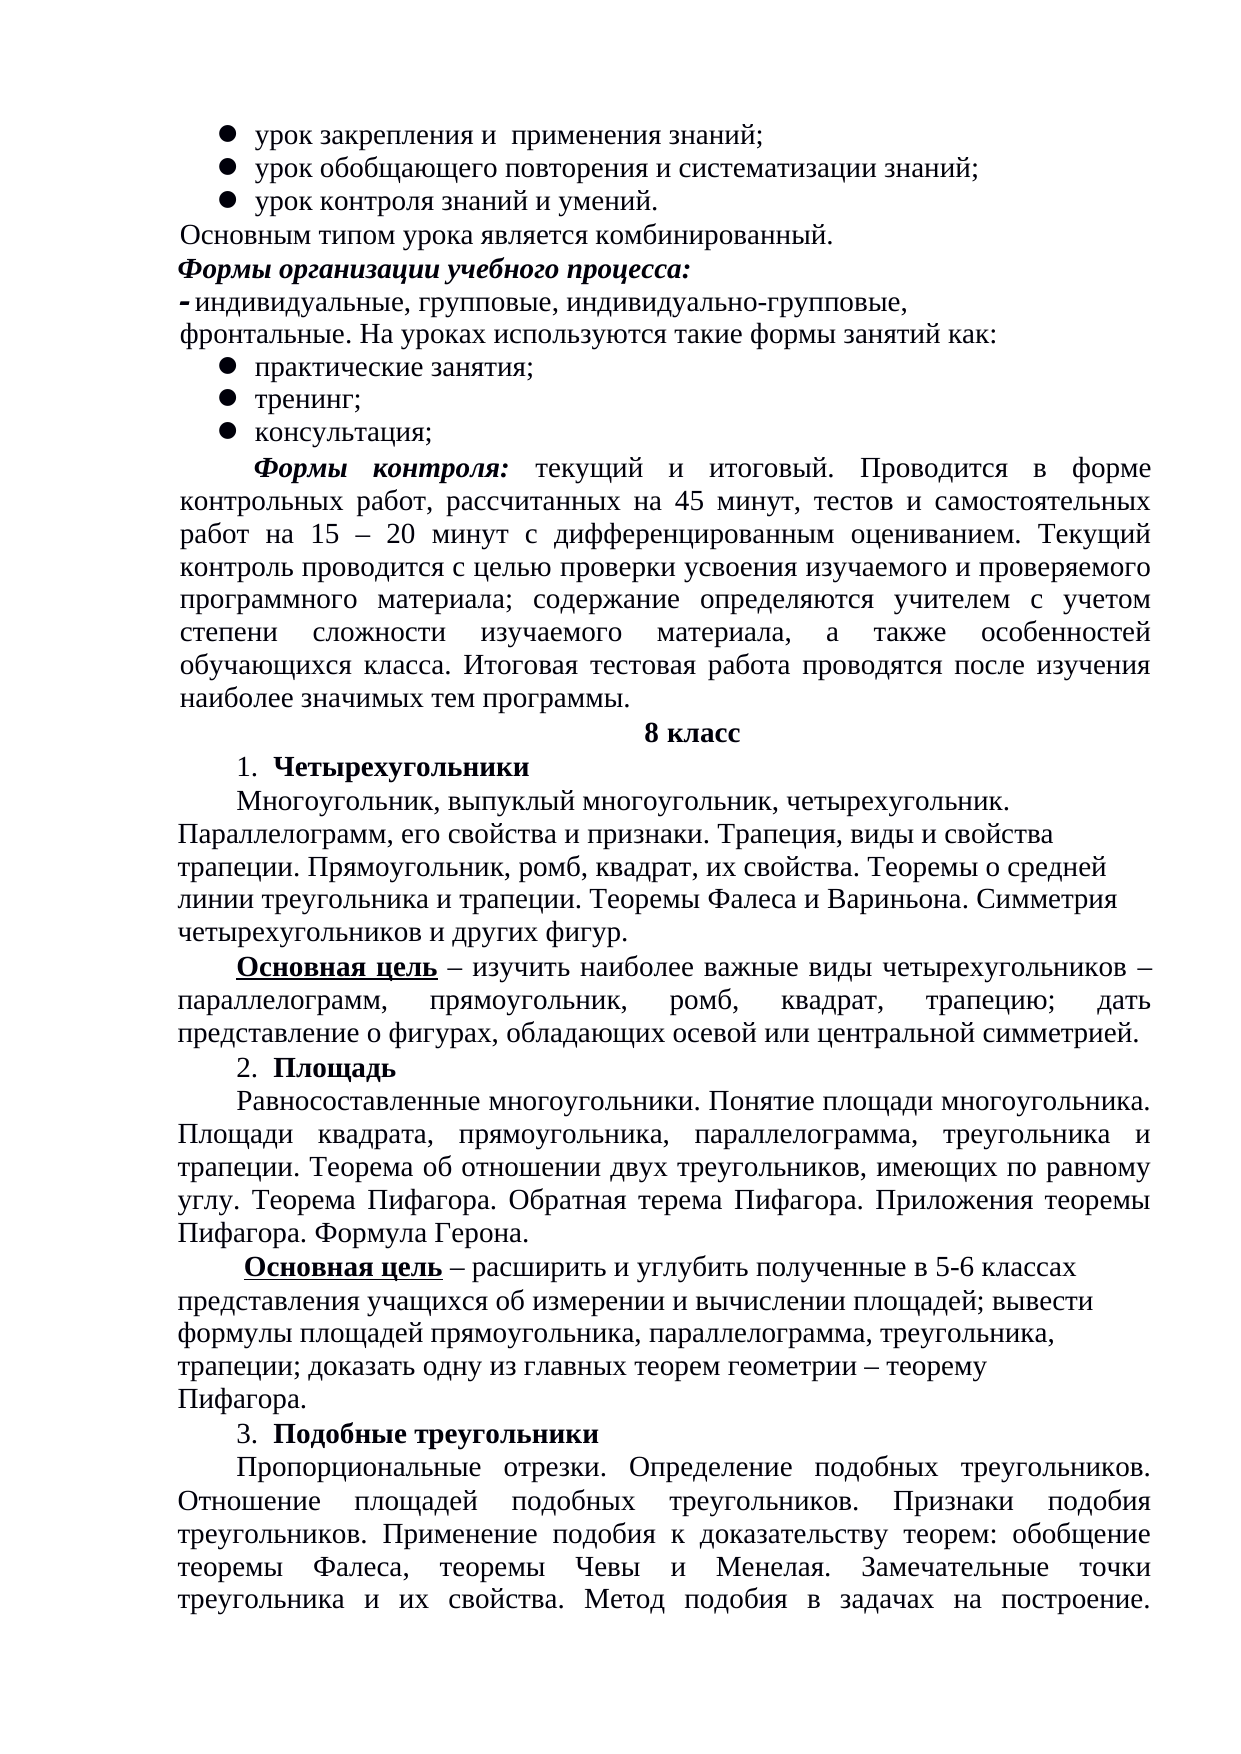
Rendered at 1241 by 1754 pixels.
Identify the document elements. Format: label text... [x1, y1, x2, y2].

text Многоугольник, выпуклый многоугольник, четырехугольник. Параллелограмм, его свойства и признаки. Трапеция, виды и свойства трапеции. Прямоугольник, ромб, квадрат, их свойства. Теоремы о средней линии треугольника и трапеции. Теоремы Фалеса и Вариньона. Симметрия четырехугольников и других фигур. [177, 784, 1149, 948]
text Основная цель – расширить и углубить полученные в 5-6 классах представления учащихся об измерении и вычислении площадей; вывести формулы площадей прямоугольника, параллелограмма, треугольника, трапеции; доказать одну из главных теорем геометрии – теорему Пифагора. [177, 1251, 1122, 1415]
text Формы контроля: текущий и итоговый. Проводится в форме контрольных работ, рассчитанных на 45 минут, тестов и самостоятельных работ на 15 – 20 минут с дифференцированным оцениванием. Текущий контроль проводится с целью проверки усвоения изучаемого и проверяемого программного материала; содержание определяются учителем с учетом степени сложности изучаемого материала, а также особенностей обучающихся класса. Итоговая тестовая работа проводятся после изучения наиболее значимых тем программы. [179, 451, 1152, 714]
list урок обобщающего повторения и систематизации знаний; [217, 151, 1152, 184]
text Формы организации учебного процесса: [177, 251, 1152, 285]
list урок закрепления и применения знаний; [217, 118, 1152, 151]
list Подобные треугольники [236, 1416, 1152, 1449]
text Основным типом урока является комбинированный. [179, 217, 1152, 251]
list Площадь [236, 1050, 1152, 1083]
list консультация; [217, 416, 1152, 448]
text Равносоставленные многоугольники. Понятие площади многоугольника. Площади квадрата, прямоугольника, параллелограмма, треугольника и трапеции. Теорема об отношении двух треугольников, имеющих по равному углу. Теорема Пифагора. Обратная терема Пифагора. Приложения теоремы Пифагора. Формула Герона. [177, 1084, 1152, 1249]
text Основная цель – изучить наиболее важные виды четырехугольников – параллелограмм, прямоугольник, ромб, квадрат, трапецию; дать представление о фигурах, обладающих осевой или центральной симметрией. [177, 950, 1152, 1049]
list индивидуальные, групповые, индивидуально-групповые, фронтальные. На уроках используются такие формы занятий как: [177, 286, 1031, 350]
list Четырехугольники [236, 749, 1152, 783]
list урок контроля знаний и умений. [217, 184, 1152, 217]
list практические занятия; [217, 350, 1152, 383]
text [177, 1451, 1152, 1615]
list класс [644, 716, 1152, 749]
list тренинг; [217, 383, 1152, 416]
